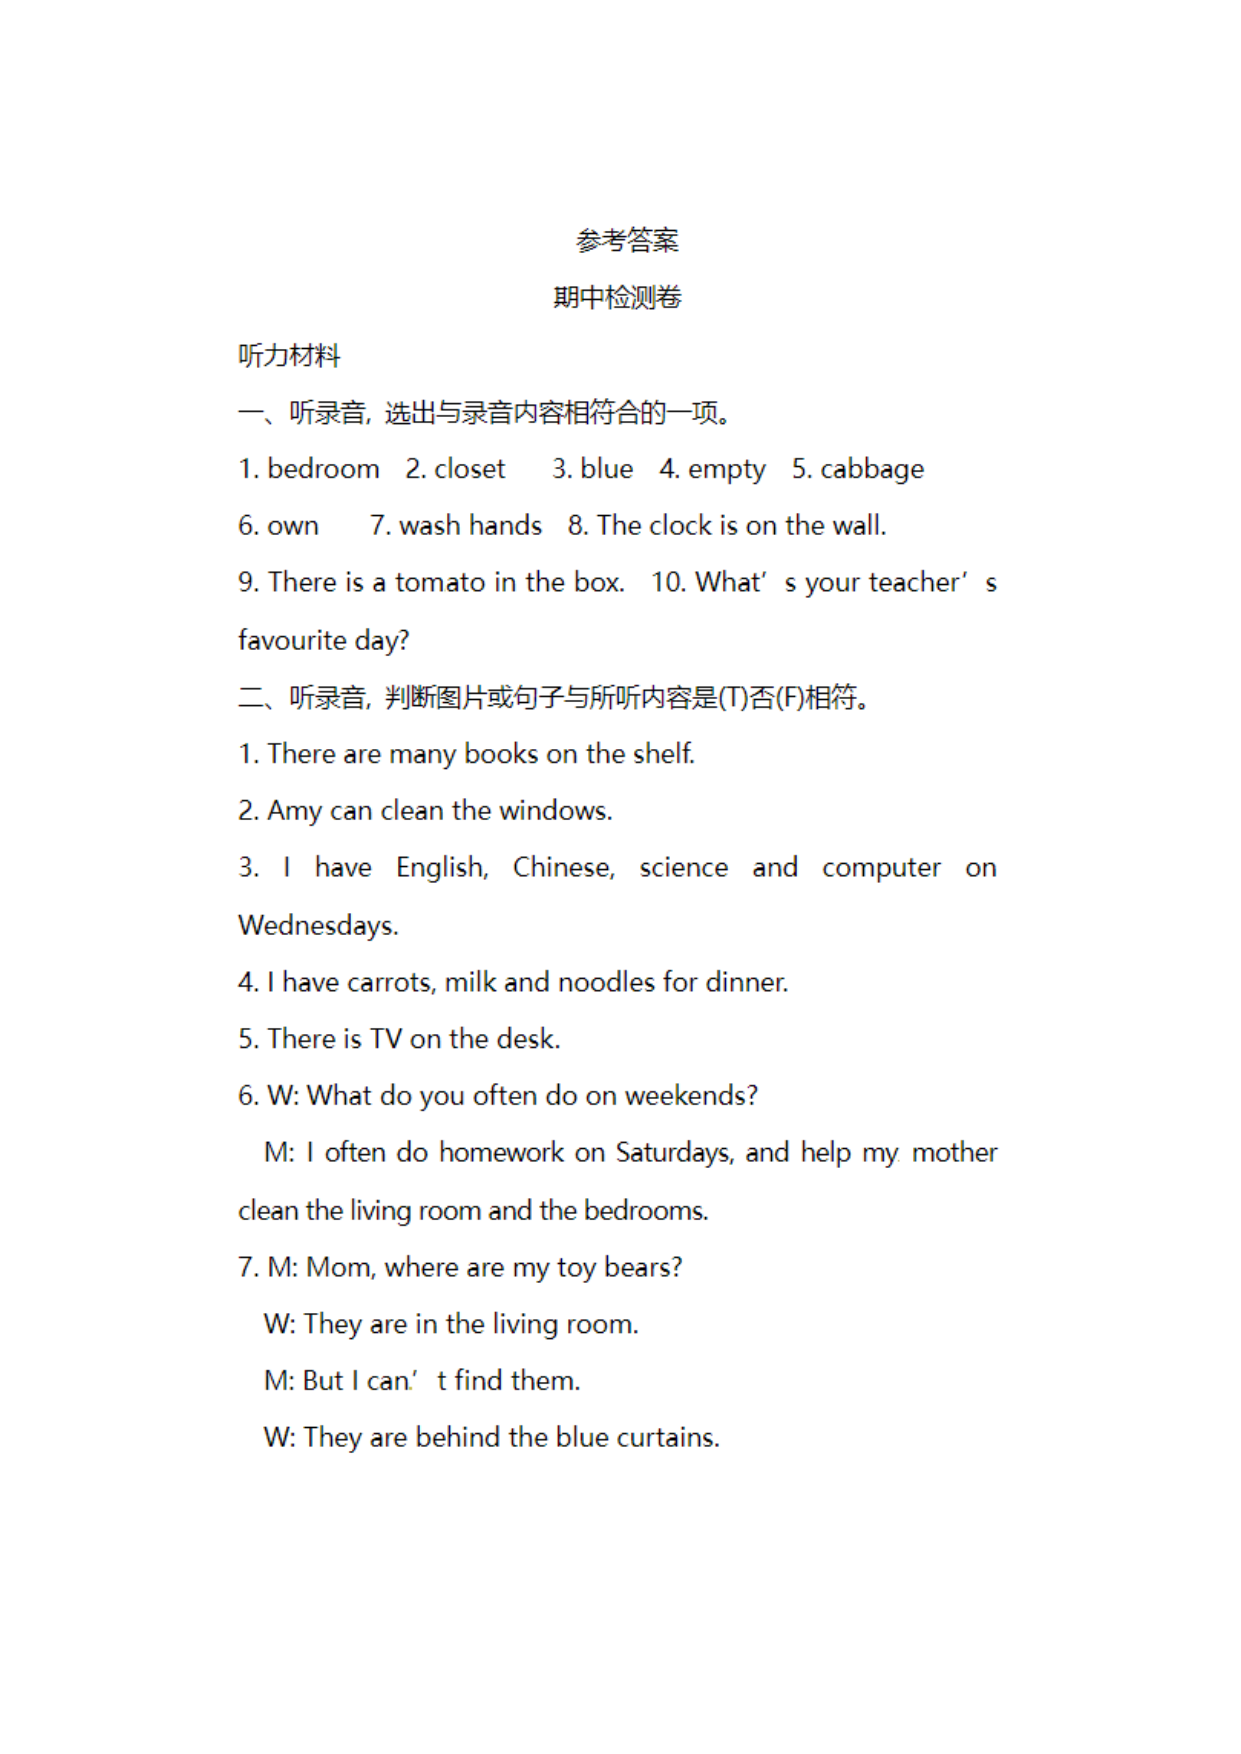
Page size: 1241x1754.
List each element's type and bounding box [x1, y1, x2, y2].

picture [187, 162, 1053, 1522]
